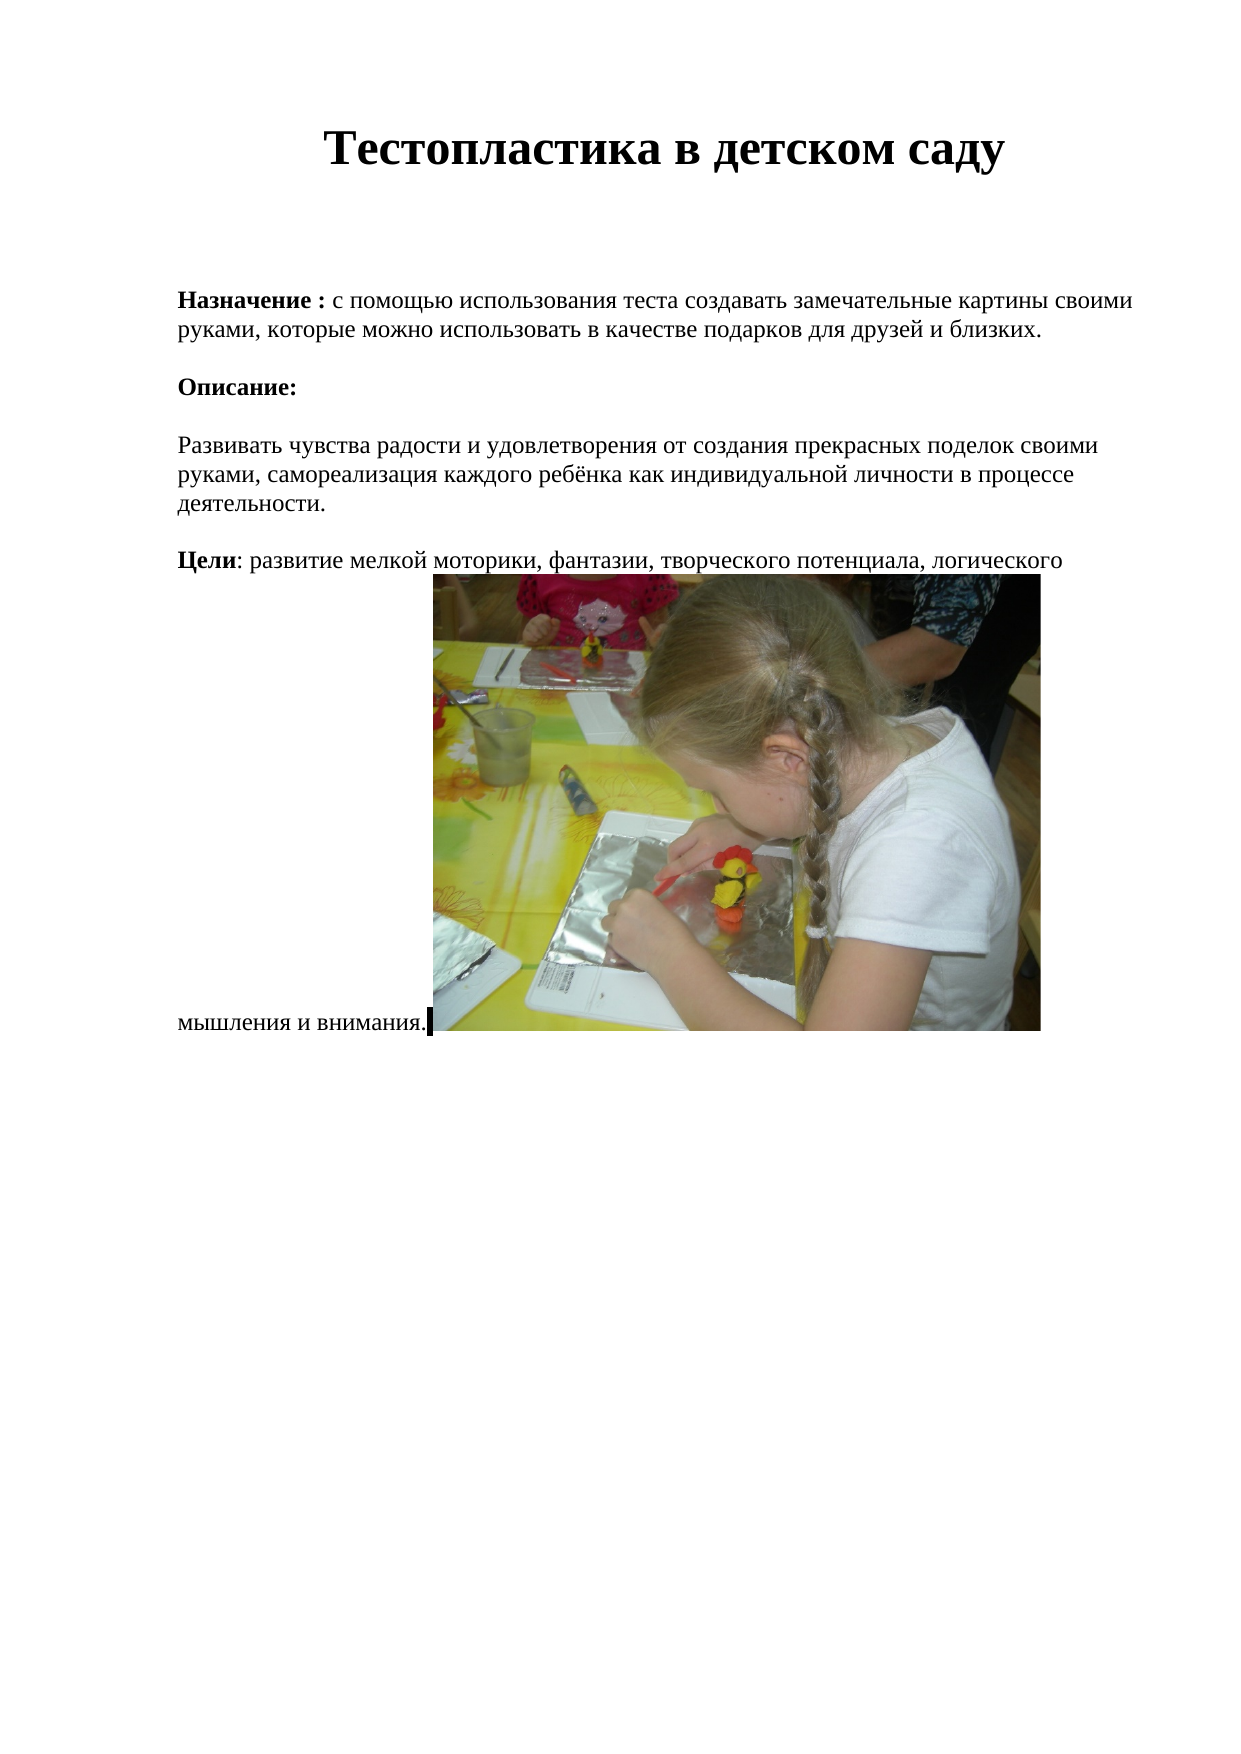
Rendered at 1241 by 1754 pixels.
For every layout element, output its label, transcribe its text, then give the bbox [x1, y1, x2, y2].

text Описание: [177, 372, 1152, 401]
text Назначение : с помощью использования теста создавать замечательные картины своими руками, которые можно использовать в качестве подарков для друзей и близких. [177, 286, 1152, 343]
text Тестопластика в детском саду [177, 118, 1152, 176]
text Развивать чувства радости и удовлетворения от создания прекрасных поделок своими руками, самореализация каждого ребёнка как индивидуальной личности в процессе деятельности. [177, 430, 1152, 516]
picture [433, 574, 1041, 1031]
